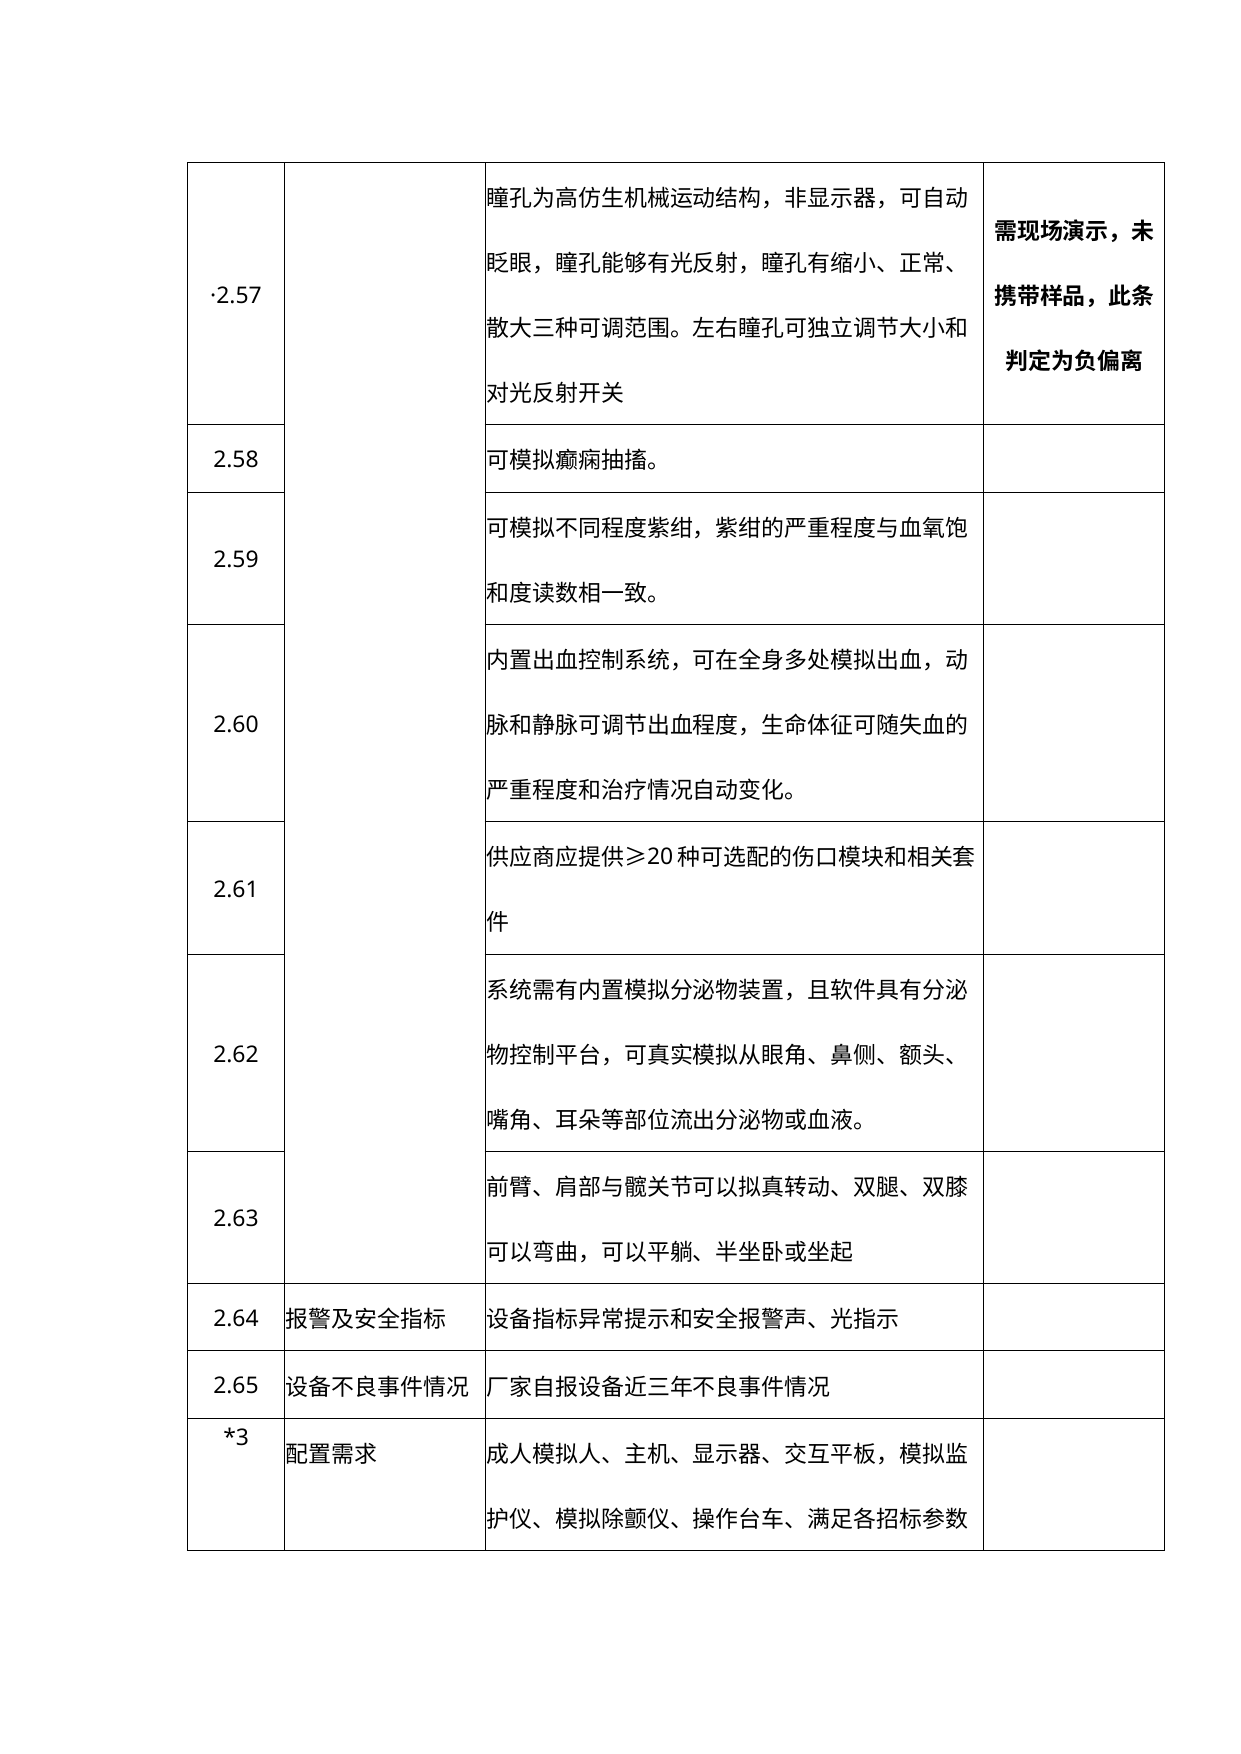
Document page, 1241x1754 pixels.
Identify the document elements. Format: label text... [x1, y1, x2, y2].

table_cell 2.62 [188, 955, 284, 1151]
table_cell ·2.57 [188, 163, 284, 424]
table_cell 配置需求 [285, 1419, 485, 1550]
table_cell 报警及安全指标 [285, 1284, 485, 1350]
table_cell 2.58 [188, 425, 284, 492]
table_cell [984, 1351, 1164, 1418]
table_cell [984, 822, 1164, 953]
table_cell 需现场演示，未携带样品，此条判定为负偏离 [984, 163, 1164, 424]
table_cell [984, 425, 1164, 492]
table_cell 厂家自报设备近三年不良事件情况 [486, 1351, 983, 1418]
table_cell [984, 1284, 1164, 1350]
table_cell 2.63 [188, 1152, 284, 1283]
table_cell [984, 955, 1164, 1151]
table_cell 2.61 [188, 822, 284, 953]
table_cell 前臂、肩部与髋关节可以拟真转动、双腿、双膝可以弯曲，可以平躺、半坐卧或坐起 [486, 1152, 983, 1283]
table_cell 设备指标异常提示和安全报警声、光指示 [486, 1284, 983, 1350]
table_cell [984, 493, 1164, 624]
table_cell *3 [188, 1419, 284, 1550]
table_cell 2.64 [188, 1284, 284, 1350]
table_cell 系统需有内置模拟分泌物装置，且软件具有分泌物控制平台，可真实模拟从眼角、鼻侧、额头、嘴角、耳朵等部位流出分泌物或血液。 [486, 955, 983, 1151]
table_cell 2.59 [188, 493, 284, 624]
table_cell [984, 1419, 1164, 1550]
table_cell 2.65 [188, 1351, 284, 1418]
table_cell 可模拟不同程度紫绀，紫绀的严重程度与血氧饱和度读数相一致。 [486, 493, 983, 624]
table_cell 供应商应提供≥20种可选配的伤口模块和相关套件 [486, 822, 983, 953]
table_cell [984, 625, 1164, 821]
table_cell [486, 1419, 983, 1550]
table_cell 瞳孔为高仿生机械运动结构，非显示器，可自动眨眼，瞳孔能够有光反射，瞳孔有缩小、正常、散大三种可调范围。左右瞳孔可独立调节大小和对光反射开关 [486, 163, 983, 424]
table_cell 设备不良事件情况 [285, 1351, 485, 1418]
table_cell 内置出血控制系统，可在全身多处模拟出血，动脉和静脉可调节出血程度，生命体征可随失血的严重程度和治疗情况自动变化。 [486, 625, 983, 821]
table_cell 可模拟癫痫抽搐。 [486, 425, 983, 492]
table_cell 2.60 [188, 625, 284, 821]
table_cell [984, 1152, 1164, 1283]
